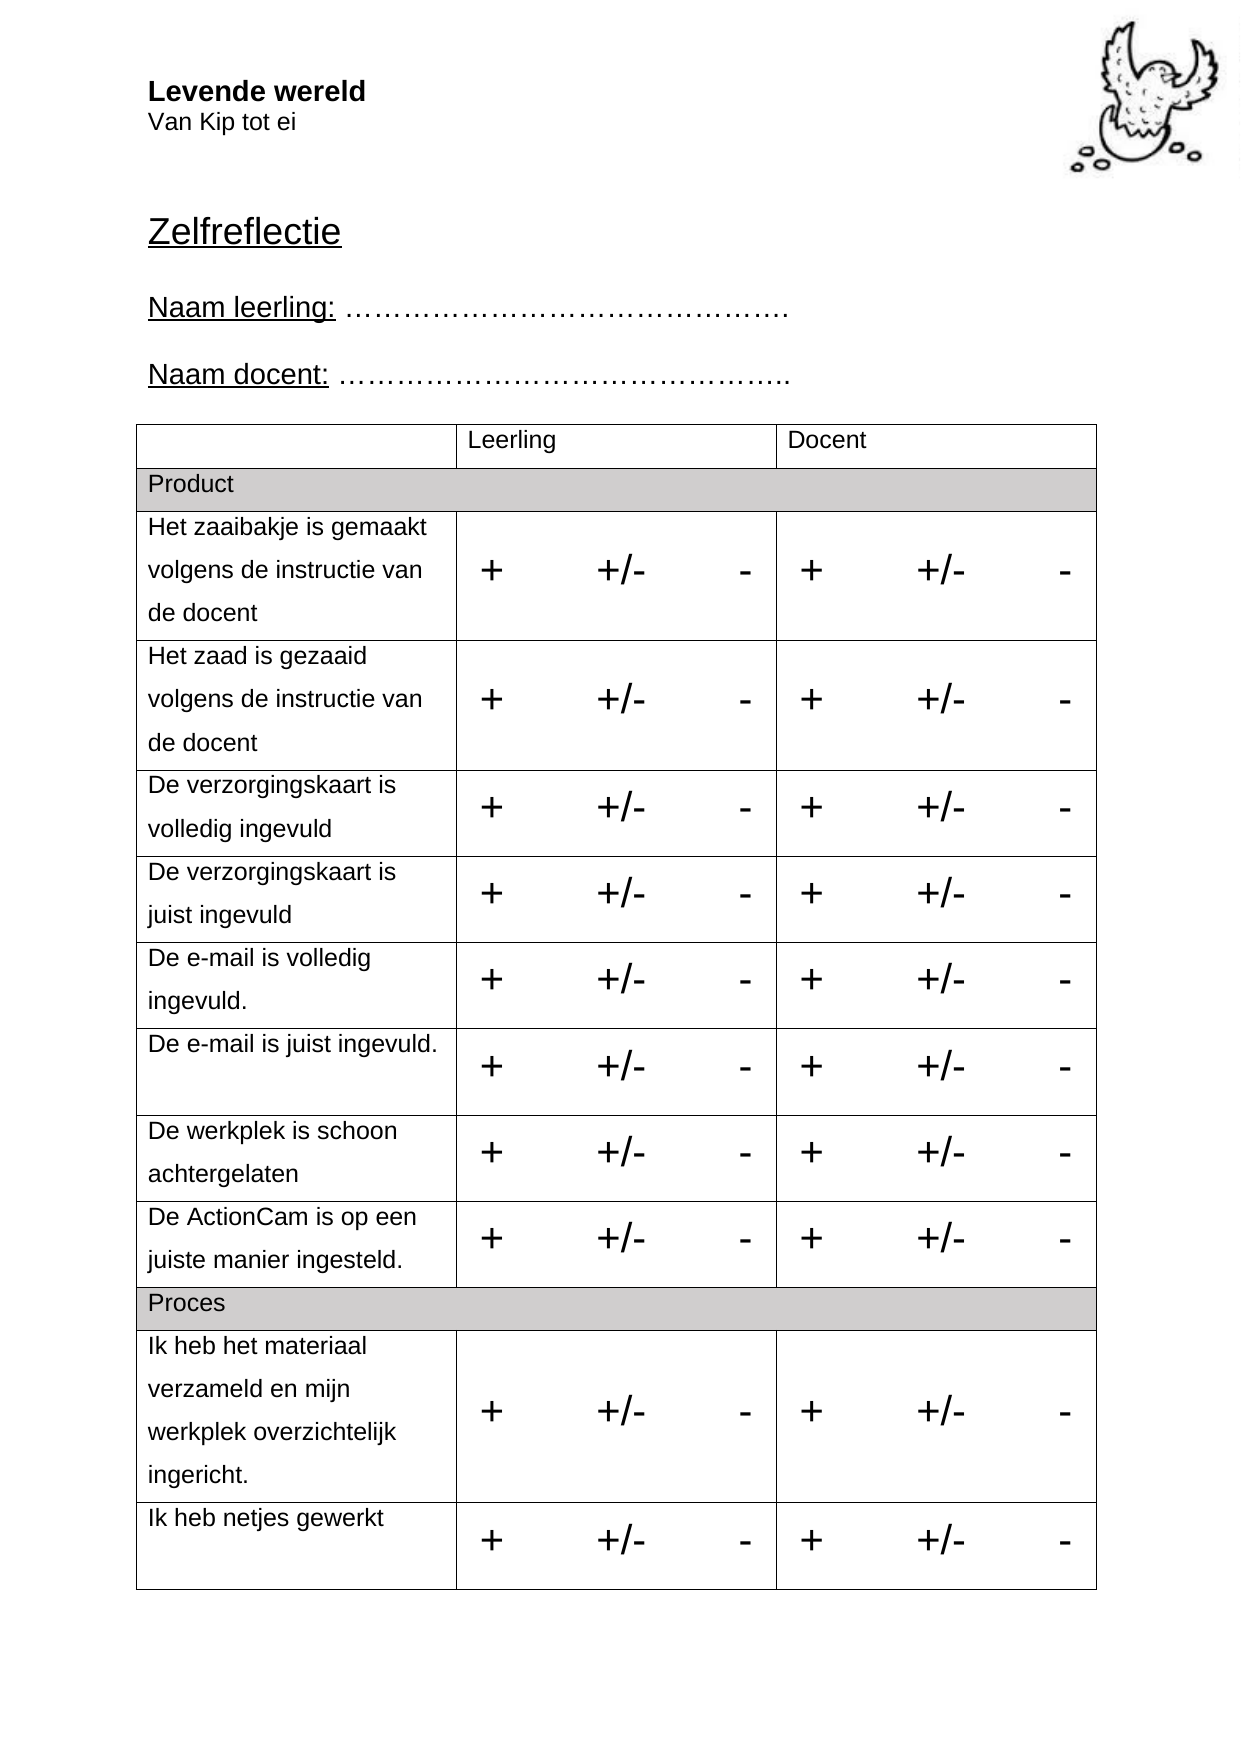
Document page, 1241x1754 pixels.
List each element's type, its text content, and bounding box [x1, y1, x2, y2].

table_cell + +/- - [457, 1202, 776, 1287]
table_cell De e-mail is juist ingevuld. [137, 1029, 456, 1115]
table_cell + +/- - [777, 1503, 1096, 1589]
table_cell + +/- - [777, 641, 1096, 769]
table_cell + +/- - [457, 641, 776, 769]
table_cell + +/- - [777, 771, 1096, 856]
picture [1051, 3, 1241, 191]
table_cell Het zaad is gezaaid volgens de instructie van de docent [137, 641, 456, 769]
table_cell + +/- - [457, 1029, 776, 1115]
table_cell De werkplek is schoon achtergelaten [137, 1116, 456, 1201]
table_cell De ActionCam is op een juiste manier ingesteld. [137, 1202, 456, 1287]
text Zelfreflectie [148, 148, 1093, 252]
table_cell + +/- - [777, 1029, 1096, 1115]
table_header Docent [777, 425, 1096, 468]
table_cell De verzorgingskaart is juist ingevuld [137, 857, 456, 942]
text Naam leerling: ………………………………………. [148, 290, 1093, 324]
table_cell Product [137, 469, 1096, 511]
table_header [137, 425, 456, 468]
table_cell + +/- - [777, 512, 1096, 640]
table_cell De verzorgingskaart is volledig ingevuld [137, 771, 456, 856]
table_cell + +/- - [777, 1116, 1096, 1201]
table_cell Proces [137, 1288, 1096, 1330]
table_cell Ik heb het materiaal verzameld en mijn werkplek overzichtelijk ingericht. [137, 1331, 456, 1502]
table_cell + +/- - [777, 857, 1096, 942]
table_cell Het zaaibakje is gemaakt volgens de instructie van de docent [137, 512, 456, 640]
table_cell Ik heb netjes gewerkt [137, 1503, 456, 1589]
table_cell + +/- - [777, 1202, 1096, 1287]
table_header Leerling [457, 425, 776, 468]
table_cell De e-mail is volledig ingevuld. [137, 943, 456, 1028]
table_cell + +/- - [457, 1503, 776, 1589]
table_cell + +/- - [457, 1116, 776, 1201]
table_cell + +/- - [457, 512, 776, 640]
table_cell + +/- - [457, 1331, 776, 1502]
table_cell + +/- - [457, 857, 776, 942]
text Naam docent: ……………………………………….. [148, 357, 1093, 391]
table_cell + +/- - [457, 771, 776, 856]
table_cell + +/- - [777, 943, 1096, 1028]
table_cell + +/- - [777, 1331, 1096, 1502]
table_cell + +/- - [457, 943, 776, 1028]
